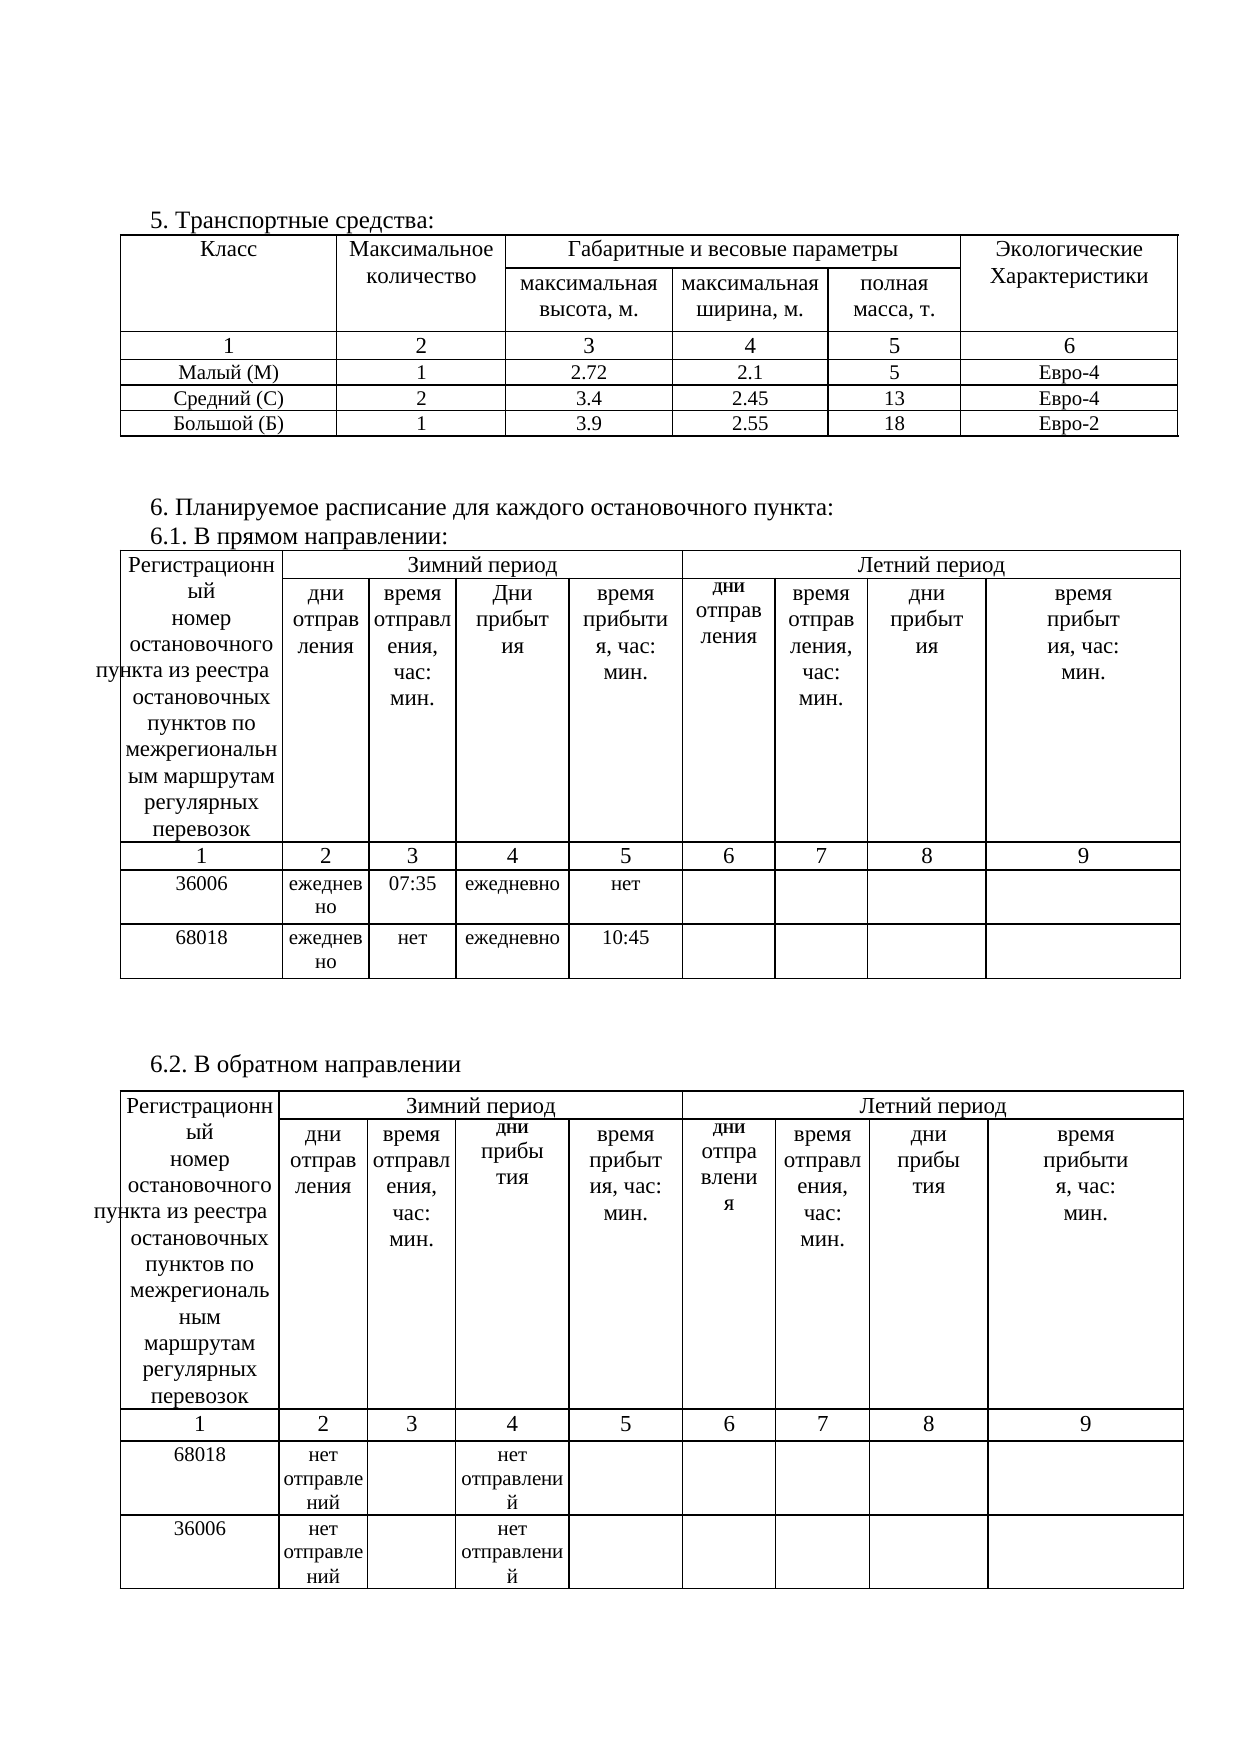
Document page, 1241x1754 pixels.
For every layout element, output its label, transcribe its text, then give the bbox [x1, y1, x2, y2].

table_cell 2.1 [673, 360, 827, 384]
table_cell Большой (Б) [121, 411, 336, 435]
table_cell дни отправ ления [283, 579, 368, 841]
table_cell максимальная ширина, м. [673, 269, 827, 331]
table_cell [868, 871, 985, 923]
table_cell время отправл ения, час: мин. [368, 1120, 455, 1408]
table_cell 18 [829, 411, 960, 435]
table_cell нет [570, 871, 682, 923]
table_cell [570, 1516, 682, 1588]
table_header Регистрационный номер остановочного пункта из реестра остановочных пунктов по межрегиональным маршрутам регулярных перевозок [121, 1092, 278, 1408]
table_cell дни прибы тия [870, 1120, 987, 1408]
table_cell ежедневно [457, 871, 568, 923]
table_cell 2 [280, 1410, 367, 1440]
table_cell 1 [121, 1410, 278, 1440]
table_cell 1 [121, 332, 336, 358]
table_header Экологические Характеристики [961, 236, 1177, 331]
table_cell [368, 1442, 455, 1514]
table_cell 3 [370, 843, 455, 869]
table_cell 6 [683, 843, 774, 869]
table_cell 68018 [121, 925, 282, 978]
text 6.2. В обратном направлении [150, 1049, 1090, 1078]
table_cell 7 [776, 1410, 869, 1440]
table_cell [870, 1516, 987, 1588]
table_cell Дни прибыт ия [457, 579, 568, 841]
table_cell [776, 871, 867, 923]
table_cell 2.55 [673, 411, 827, 435]
table_cell ДНИ отпра влени я [683, 1120, 775, 1408]
table_cell ДНИ прибы тия [456, 1120, 568, 1408]
table_cell 2 [283, 843, 368, 869]
table_cell 3 [506, 332, 672, 358]
table_header Максимальное количество [337, 236, 505, 331]
table_cell 36006 [121, 1516, 278, 1588]
table_cell время отправ ления, час: мин. [776, 579, 867, 841]
table_header Регистрационный номер остановочного пункта из реестра остановочных пунктов по межрегиональным маршрутам регулярных перевозок [121, 551, 282, 841]
table_cell [776, 925, 867, 978]
table_cell 07:35 [370, 871, 455, 923]
table_cell 2.45 [673, 386, 827, 410]
table_cell 10:45 [570, 925, 682, 978]
table_cell [776, 1516, 869, 1588]
table_cell [870, 1442, 987, 1514]
table_cell время прибыти я, час: мин. [570, 579, 682, 841]
text 6. Планируемое расписание для каждого остановочного пункта: [150, 492, 1090, 521]
table_cell Евро-4 [961, 386, 1177, 410]
table_cell дни отправ ления [280, 1120, 367, 1408]
table_cell [868, 925, 985, 978]
table_cell время отправл ения, час: мин. [370, 579, 455, 841]
table_header Зимний период [283, 551, 682, 577]
table_cell 68018 [121, 1442, 278, 1514]
table_cell [683, 871, 774, 923]
table_cell нет отправлений [456, 1442, 568, 1514]
table_header Зимний период [280, 1092, 682, 1118]
table_cell 8 [870, 1410, 987, 1440]
table_cell ДНИ отправ ления [683, 579, 774, 841]
table_cell Малый (М) [121, 360, 336, 384]
table_cell Средний (С) [121, 386, 336, 410]
table_cell 9 [987, 843, 1180, 869]
table_cell 2 [337, 386, 505, 410]
table_cell [368, 1516, 455, 1588]
table_cell 5 [829, 360, 960, 384]
table_cell нет отправлений [280, 1442, 367, 1514]
table_cell дни прибыт ия [868, 579, 985, 841]
table_cell 3.9 [506, 411, 672, 435]
table_cell максимальная высота, м. [506, 269, 672, 331]
table_cell 36006 [121, 871, 282, 923]
table_header Летний период [683, 1092, 1183, 1118]
table_cell 4 [457, 843, 568, 869]
table_cell 3 [368, 1410, 455, 1440]
table_cell Евро-4 [961, 360, 1177, 384]
table_cell [570, 1442, 682, 1514]
table_cell ежедневно [283, 871, 368, 923]
table_cell время прибыт ия, час: мин. [987, 579, 1180, 841]
table_cell [683, 1442, 775, 1514]
table_cell 5 [570, 1410, 682, 1440]
table_cell нет отправлений [280, 1516, 367, 1588]
table_cell [683, 1516, 775, 1588]
table_cell 4 [456, 1410, 568, 1440]
table_cell полная масса, т. [829, 269, 960, 331]
table_cell 6 [961, 332, 1177, 358]
table_cell 8 [868, 843, 985, 869]
table_cell 5 [829, 332, 960, 358]
table_cell 9 [989, 1410, 1183, 1440]
table_cell 1 [337, 411, 505, 435]
table_cell [987, 925, 1180, 978]
table_cell 1 [337, 360, 505, 384]
table_cell нет [370, 925, 455, 978]
text 6.1. В прямом направлении: [150, 521, 1090, 549]
table_cell 3.4 [506, 386, 672, 410]
table_cell [683, 925, 774, 978]
table_cell ежедневно [283, 925, 368, 978]
table_cell 4 [673, 332, 827, 358]
table_cell время прибыт ия, час: мин. [570, 1120, 682, 1408]
table_cell 2 [337, 332, 505, 358]
table_cell [989, 1442, 1183, 1514]
table_cell Евро-2 [961, 411, 1177, 435]
table_cell 5 [570, 843, 682, 869]
text 5. Транспортные средства: [150, 205, 1090, 234]
table_cell [987, 871, 1180, 923]
table_cell 13 [829, 386, 960, 410]
table_header Габаритные и весовые параметры [506, 236, 960, 267]
table_cell 7 [776, 843, 867, 869]
table_cell 2.72 [506, 360, 672, 384]
table_cell [776, 1442, 869, 1514]
table_header Летний период [683, 551, 1180, 577]
table_header Класс [121, 236, 336, 331]
table_cell 6 [683, 1410, 775, 1440]
table_cell время отправл ения, час: мин. [776, 1120, 869, 1408]
table_cell [989, 1516, 1183, 1588]
table_cell 1 [121, 843, 282, 869]
table_cell ежедневно [457, 925, 568, 978]
table_cell нет отправлений [456, 1516, 568, 1588]
table_cell время прибыти я, час: мин. [989, 1120, 1183, 1408]
